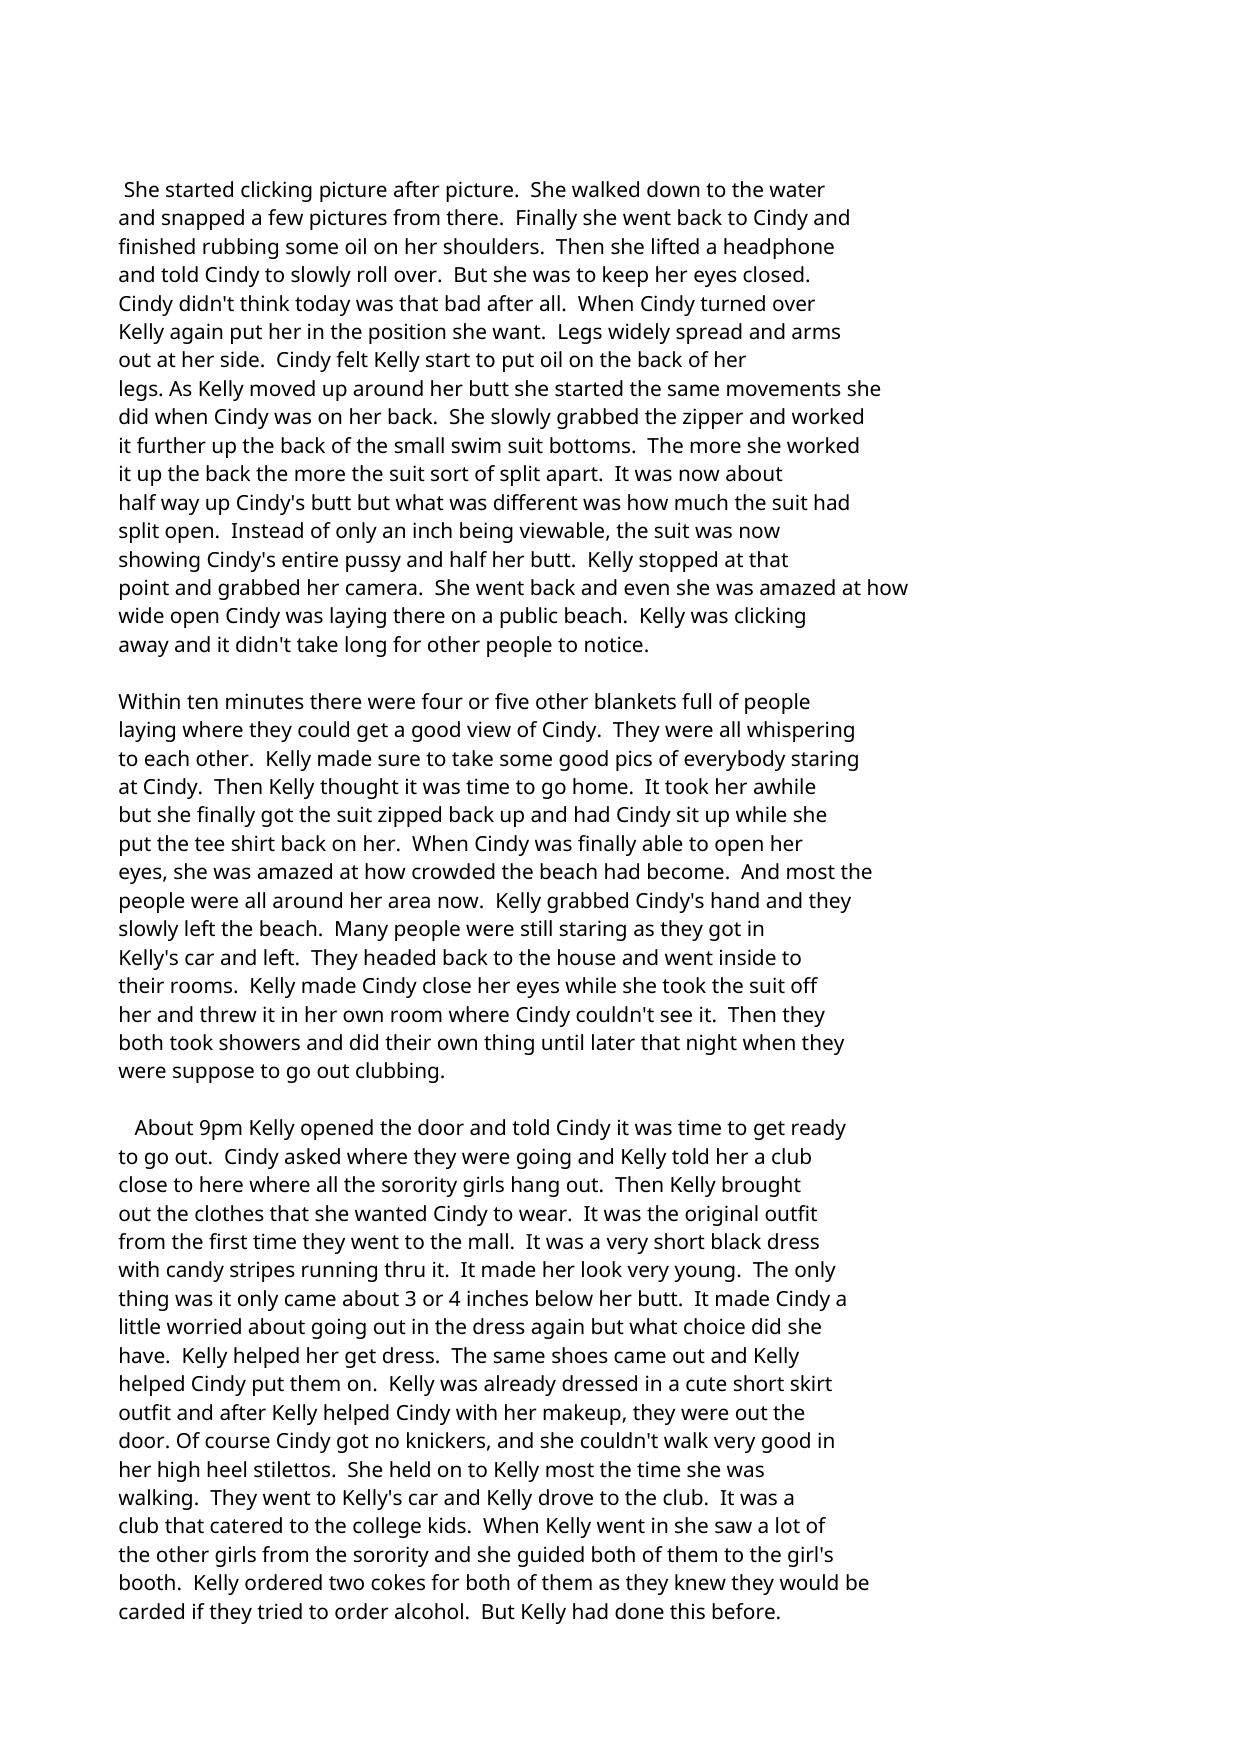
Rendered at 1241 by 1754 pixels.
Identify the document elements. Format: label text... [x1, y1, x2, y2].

text point and grabbed her camera. She went back and even she was amazed at how [118, 573, 1122, 602]
text thing was it only came about 3 or 4 inches below her butt. It made Cindy a [118, 1284, 1122, 1312]
text to go out. Cindy asked where they were going and Kelly told her a club [118, 1142, 1122, 1170]
text to each other. Kelly made sure to take some good pics of everybody staring [118, 744, 1122, 772]
text Kelly's car and left. They headed back to the house and went inside to [118, 943, 1122, 971]
text put the tee shirt back on her. When Cindy was finally able to open her [118, 829, 1122, 857]
text with candy stripes running thru it. It made her look very young. The only [118, 1256, 1122, 1284]
text did when Cindy was on her back. She slowly grabbed the zipper and worked [118, 402, 1122, 431]
text wide open Cindy was laying there on a public beach. Kelly was clicking [118, 602, 1122, 630]
text little worried about going out in the dress again but what choice did she [118, 1312, 1122, 1341]
text and told Cindy to slowly roll over. But she was to keep her eyes closed. [118, 260, 1122, 289]
text the other girls from the sorority and she guided both of them to the girl's [118, 1540, 1122, 1568]
text walking. They went to Kelly's car and Kelly drove to the club. It was a [118, 1483, 1122, 1512]
text and snapped a few pictures from there. Finally she went back to Cindy and [118, 203, 1122, 232]
text but she finally got the suit zipped back up and had Cindy sit up while she [118, 801, 1122, 829]
text laying where they could get a good view of Cindy. They were all whispering [118, 715, 1122, 744]
text Cindy didn't think today was that bad after all. When Cindy turned over [118, 289, 1122, 317]
text Kelly again put her in the position she want. Legs widely spread and arms [118, 317, 1122, 346]
text slowly left the beach. Many people were still staring as they got in [118, 914, 1122, 943]
text it further up the back of the small swim suit bottoms. The more she worked [118, 431, 1122, 459]
text close to here where all the sorority girls hang out. Then Kelly brought [118, 1170, 1122, 1199]
text booth. Kelly ordered two cokes for both of them as they knew they would be [118, 1568, 1122, 1597]
text Within ten minutes there were four or five other blankets full of people [118, 687, 1122, 715]
text out the clothes that she wanted Cindy to wear. It was the original outfit [118, 1199, 1122, 1227]
text out at her side. Cindy felt Kelly start to put oil on the back of her [118, 346, 1122, 374]
text outfit and after Kelly helped Cindy with her makeup, they were out the [118, 1398, 1122, 1426]
text finished rubbing some oil on her shoulders. Then she lifted a headphone [118, 232, 1122, 260]
text her and threw it in her own room where Cindy couldn't see it. Then they [118, 1000, 1122, 1028]
text half way up Cindy's butt but what was different was how much the suit had [118, 488, 1122, 516]
text showing Cindy's entire pussy and half her butt. Kelly stopped at that [118, 545, 1122, 573]
text split open. Instead of only an inch being viewable, the suit was now [118, 516, 1122, 545]
text She started clicking picture after picture. She walked down to the water [118, 175, 1122, 203]
text their rooms. Kelly made Cindy close her eyes while she took the suit off [118, 971, 1122, 1000]
text from the first time they went to the mall. It was a very short black dress [118, 1227, 1122, 1256]
text were suppose to go out clubbing. [118, 1057, 1122, 1085]
text eyes, she was amazed at how crowded the beach had become. And most the [118, 857, 1122, 886]
text club that catered to the college kids. When Kelly went in she saw a lot of [118, 1512, 1122, 1540]
text both took showers and did their own thing until later that night when they [118, 1028, 1122, 1057]
text legs. As Kelly moved up around her butt she started the same movements she [118, 374, 1122, 402]
text it up the back the more the suit sort of split apart. It was now about [118, 459, 1122, 488]
text people were all around her area now. Kelly grabbed Cindy's hand and they [118, 886, 1122, 914]
text About 9pm Kelly opened the door and told Cindy it was time to get ready [118, 1113, 1122, 1142]
text her high heel stilettos. She held on to Kelly most the time she was [118, 1455, 1122, 1483]
text have. Kelly helped her get dress. The same shoes came out and Kelly [118, 1341, 1122, 1369]
text away and it didn't take long for other people to notice. [118, 630, 1122, 658]
text carded if they tried to order alcohol. But Kelly had done this before. [118, 1597, 1122, 1625]
text door. Of course Cindy got no knickers, and she couldn't walk very good in [118, 1426, 1122, 1455]
text at Cindy. Then Kelly thought it was time to go home. It took her awhile [118, 772, 1122, 801]
text helped Cindy put them on. Kelly was already dressed in a cute short skirt [118, 1369, 1122, 1398]
